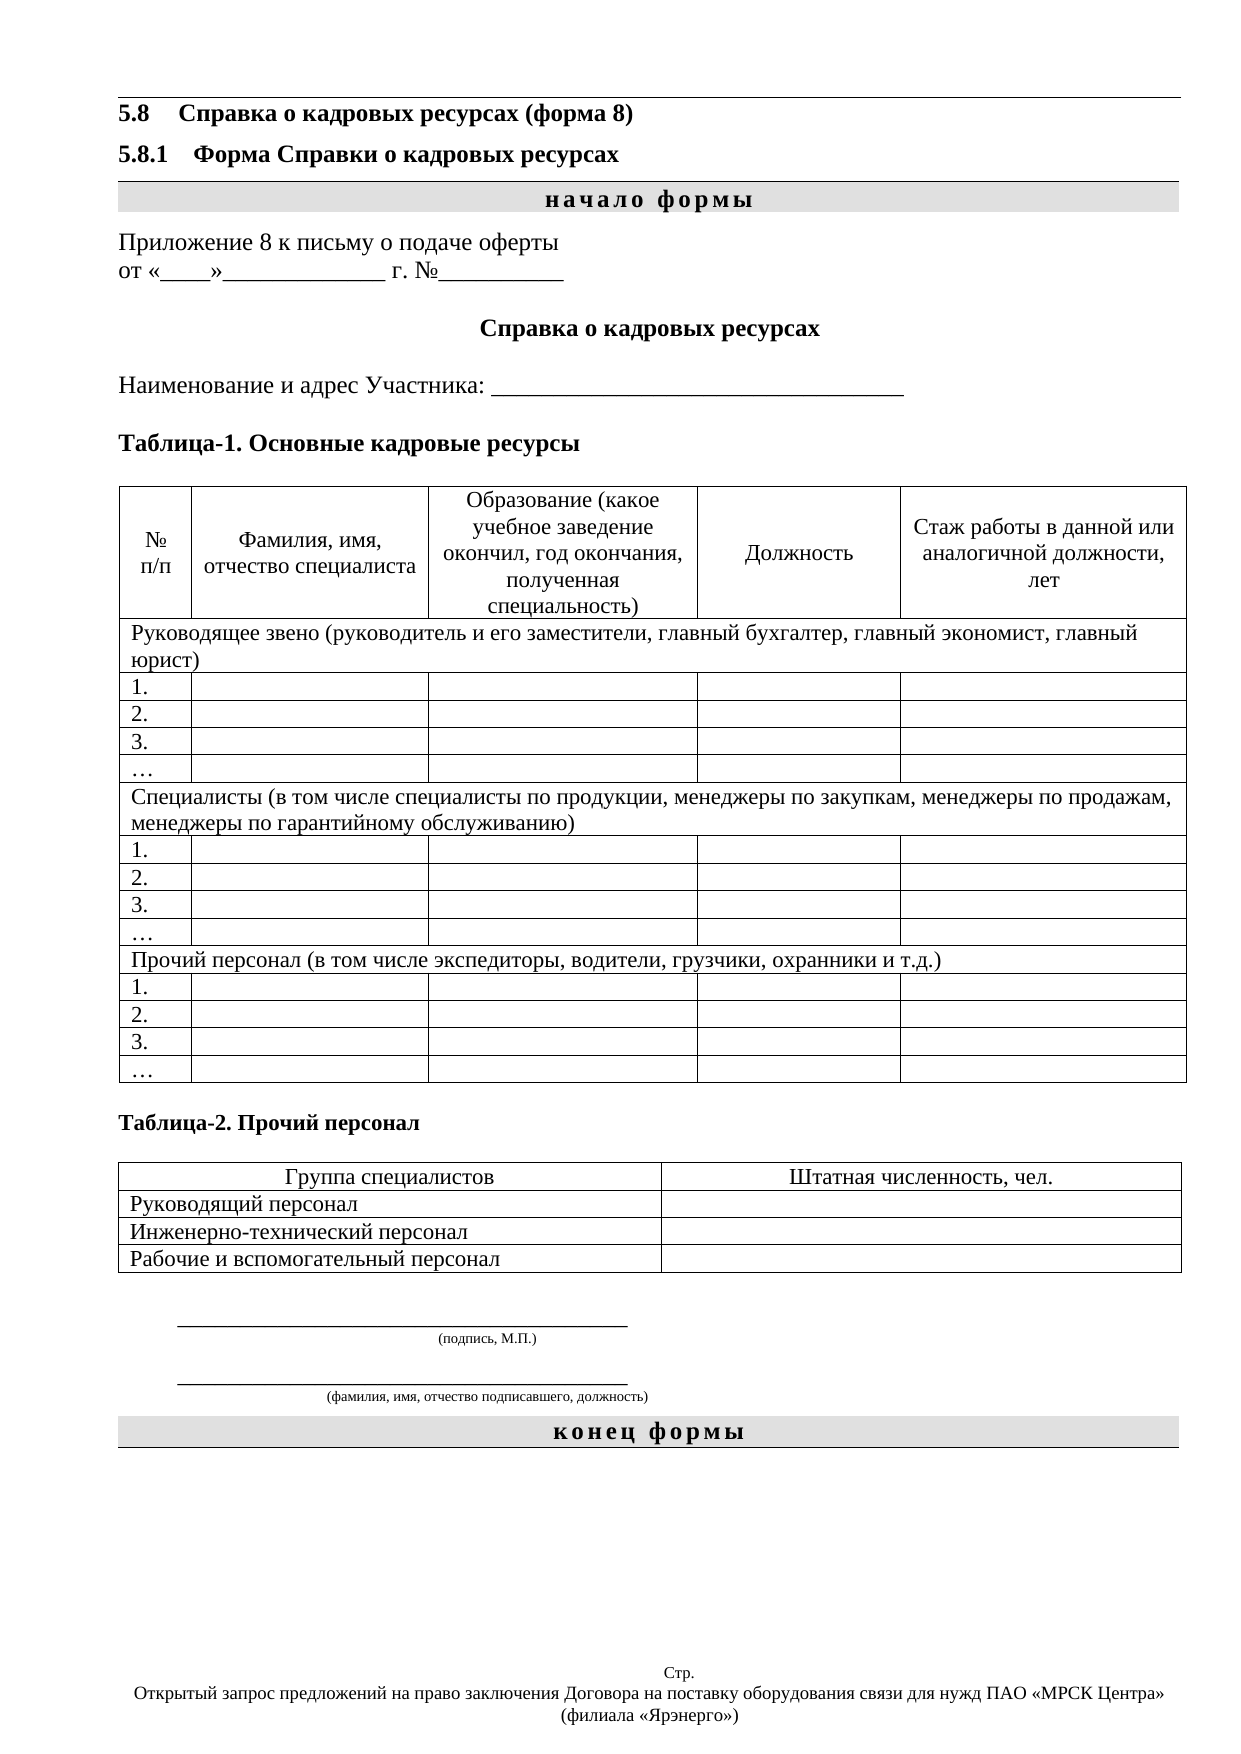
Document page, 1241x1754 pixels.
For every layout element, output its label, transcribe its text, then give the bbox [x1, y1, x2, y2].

table_cell Прочий персонал (в том числе экспедиторы, водители, грузчики, охранники и т.д.) [120, 946, 1186, 972]
table_cell [429, 864, 697, 890]
text (подпись, М.П.) [118, 1330, 797, 1359]
table_cell [662, 1191, 1181, 1217]
table_cell [698, 1028, 900, 1054]
table_header Стаж работы в данной или аналогичной должности, лет [901, 487, 1186, 618]
table_header № п/п [120, 487, 191, 618]
table_cell [192, 701, 428, 727]
table_cell [901, 673, 1186, 699]
table_cell Руководящий персонал [119, 1191, 661, 1217]
table_cell [698, 728, 900, 754]
table_cell [192, 728, 428, 754]
table_cell [429, 755, 697, 782]
table_cell [192, 974, 428, 1000]
table_cell [192, 891, 428, 918]
table_cell [698, 836, 900, 863]
table_cell [429, 701, 697, 727]
table_header Штатная численность, чел. [662, 1163, 1181, 1189]
table_cell [901, 755, 1186, 782]
table_cell [698, 1001, 900, 1027]
table_cell [662, 1218, 1181, 1244]
table_header Группа специалистов [119, 1163, 661, 1189]
table_cell [901, 1056, 1186, 1082]
table_header Фамилия, имя, отчество специалиста [192, 487, 428, 618]
table_cell [901, 974, 1186, 1000]
table_cell … [120, 1056, 191, 1082]
table_cell [901, 891, 1186, 918]
table_cell [901, 836, 1186, 863]
table_cell [698, 919, 900, 945]
table_cell [120, 728, 191, 754]
table_cell [192, 1001, 428, 1027]
table_cell [698, 755, 900, 782]
table_cell [429, 673, 697, 699]
table_cell Руководящее звено (руководитель и его заместители, главный бухгалтер, главный экономист, главный юрист) [120, 619, 1186, 672]
table_cell [429, 1028, 697, 1054]
table_cell [429, 891, 697, 918]
table_cell [429, 974, 697, 1000]
subtitle Форма Справки о кадровых ресурсах [118, 139, 1181, 168]
table_cell [429, 836, 697, 863]
text Наименование и адрес Участника: _________________________________ [118, 371, 1181, 399]
table_cell [901, 728, 1186, 754]
table_cell [698, 974, 900, 1000]
table_cell [120, 701, 191, 727]
text ____________________________________ [118, 1301, 1181, 1330]
text Приложение 8 к письму о подаче оферты от «____»_____________ г. №__________ [118, 227, 1181, 284]
table_cell [120, 1001, 191, 1027]
table_cell Специалисты (в том числе специалисты по продукции, менеджеры по закупкам, менеджеры по продажам, менеджеры по гарантийному обслуживанию) [120, 783, 1186, 835]
table_cell … [120, 919, 191, 945]
text Справка о кадровых ресурсах [118, 313, 1181, 342]
table_cell [120, 836, 191, 863]
table_cell [192, 1028, 428, 1054]
table_header Образование (какое учебное заведение окончил, год окончания, полученная специальность) [429, 487, 697, 618]
table_cell [192, 755, 428, 782]
table_cell [901, 1028, 1186, 1054]
table_cell [192, 673, 428, 699]
table_header Должность [698, 487, 900, 618]
table_cell [120, 1028, 191, 1054]
table_cell [120, 891, 191, 918]
table_cell [192, 1056, 428, 1082]
text ____________________________________ [118, 1359, 1181, 1388]
table_cell [698, 701, 900, 727]
table_cell [901, 864, 1186, 890]
subtitle Справка о кадровых ресурсах (форма 8) [118, 98, 1181, 127]
text (фамилия, имя, отчество подписавшего, должность) [118, 1388, 797, 1416]
table_cell [192, 864, 428, 890]
text конец формы [118, 1416, 1179, 1447]
table_cell [120, 974, 191, 1000]
table_cell [698, 891, 900, 918]
table_cell [429, 1001, 697, 1027]
text начало формы [118, 182, 1179, 212]
table_cell [429, 728, 697, 754]
table_cell [120, 864, 191, 890]
table_cell [192, 836, 428, 863]
table_cell [901, 919, 1186, 945]
table_cell [698, 864, 900, 890]
table_cell [662, 1245, 1181, 1272]
table_cell [192, 919, 428, 945]
table_cell [429, 1056, 697, 1082]
text Таблица-2. Прочий персонал [118, 1109, 1181, 1136]
table_cell [698, 1056, 900, 1082]
table_cell [698, 673, 900, 699]
text Таблица-1. Основные кадровые ресурсы [118, 428, 1181, 457]
table_cell [120, 673, 191, 699]
table_cell [901, 1001, 1186, 1027]
table_cell Инженерно-технический персонал [119, 1218, 661, 1244]
table_cell Рабочие и вспомогательный персонал [119, 1245, 661, 1272]
table_cell [901, 701, 1186, 727]
table_cell [429, 919, 697, 945]
table_cell … [120, 755, 191, 782]
